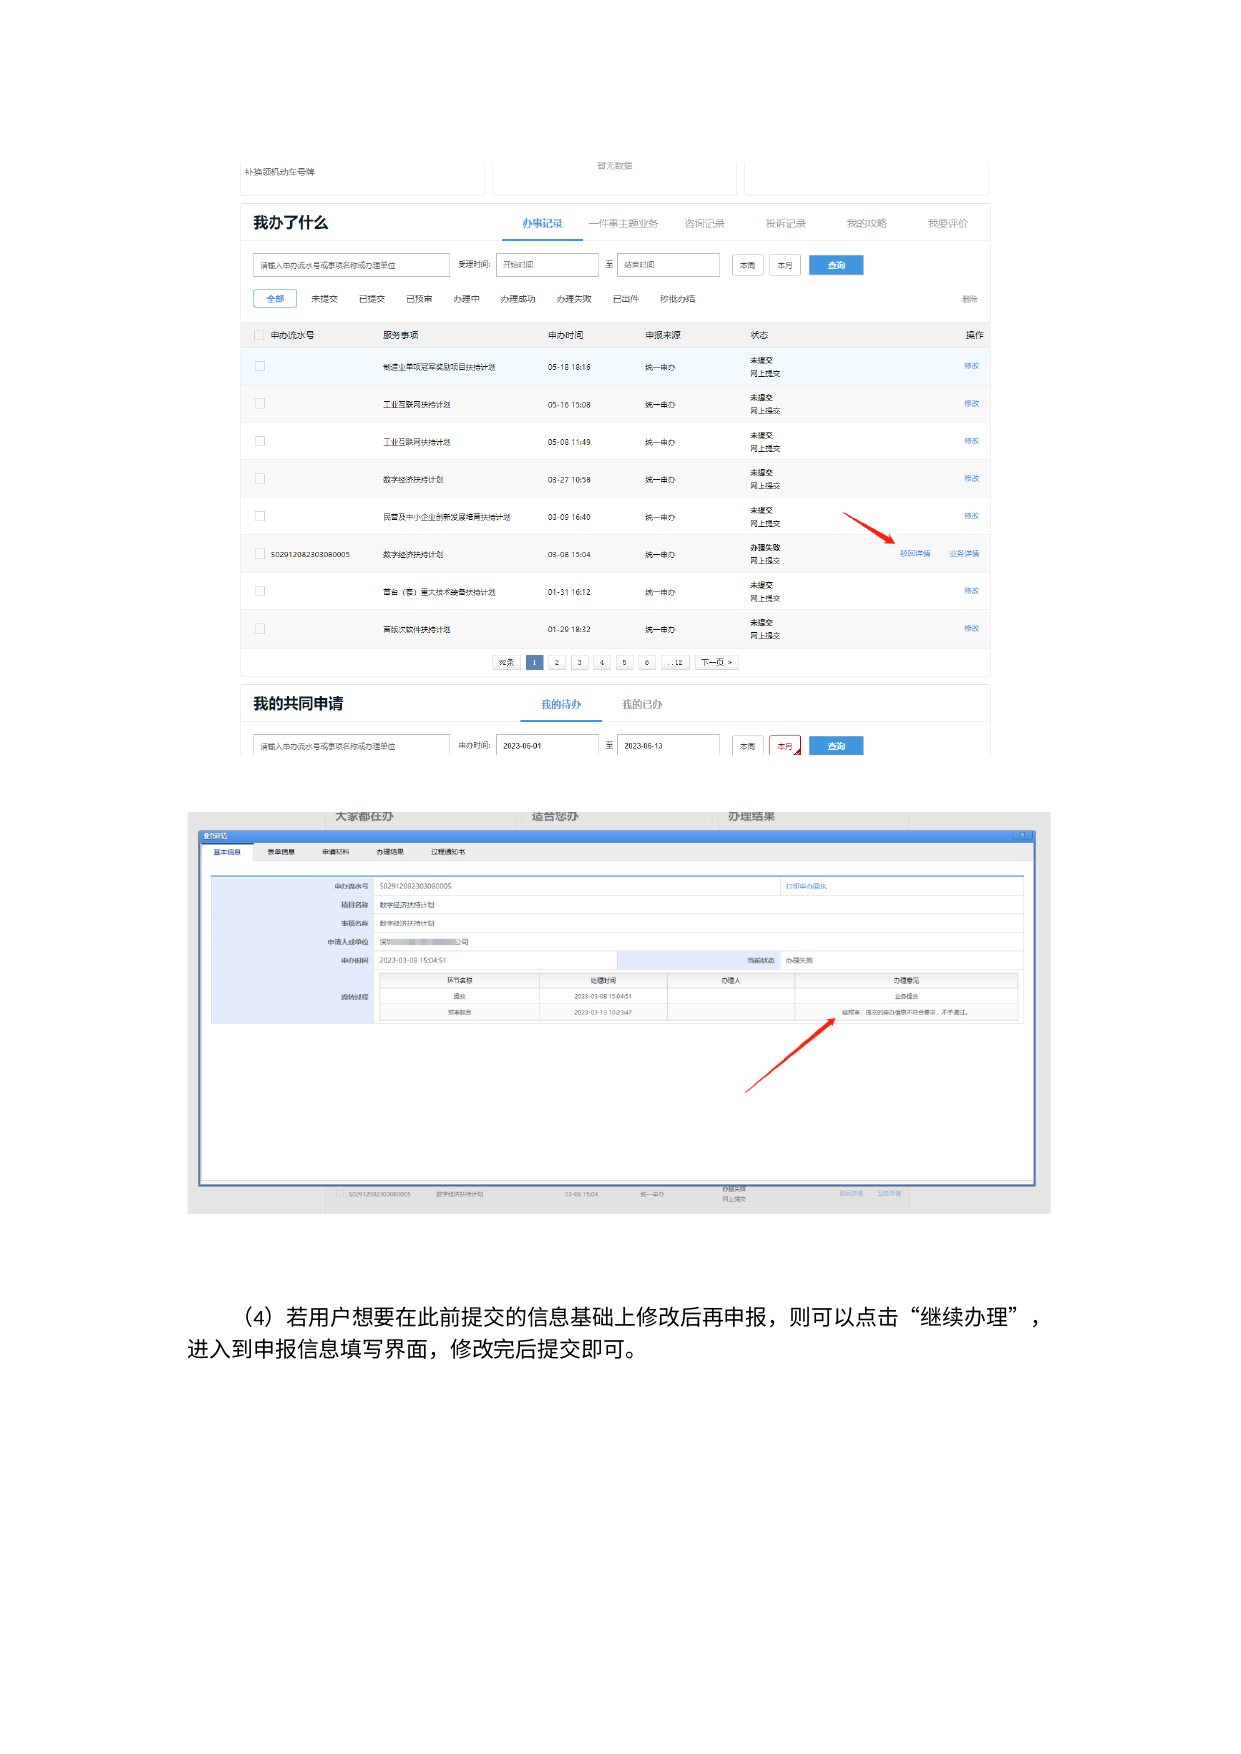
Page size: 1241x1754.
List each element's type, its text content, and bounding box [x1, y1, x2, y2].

text （4）若用户想要在此前提交的信息基础上修改后再申报，则可以点击“继续办理”，进入到申报信息填写界面，修改完后提交即可。 [187, 1299, 1053, 1364]
picture [187, 162, 1047, 755]
picture [187, 812, 1051, 1214]
